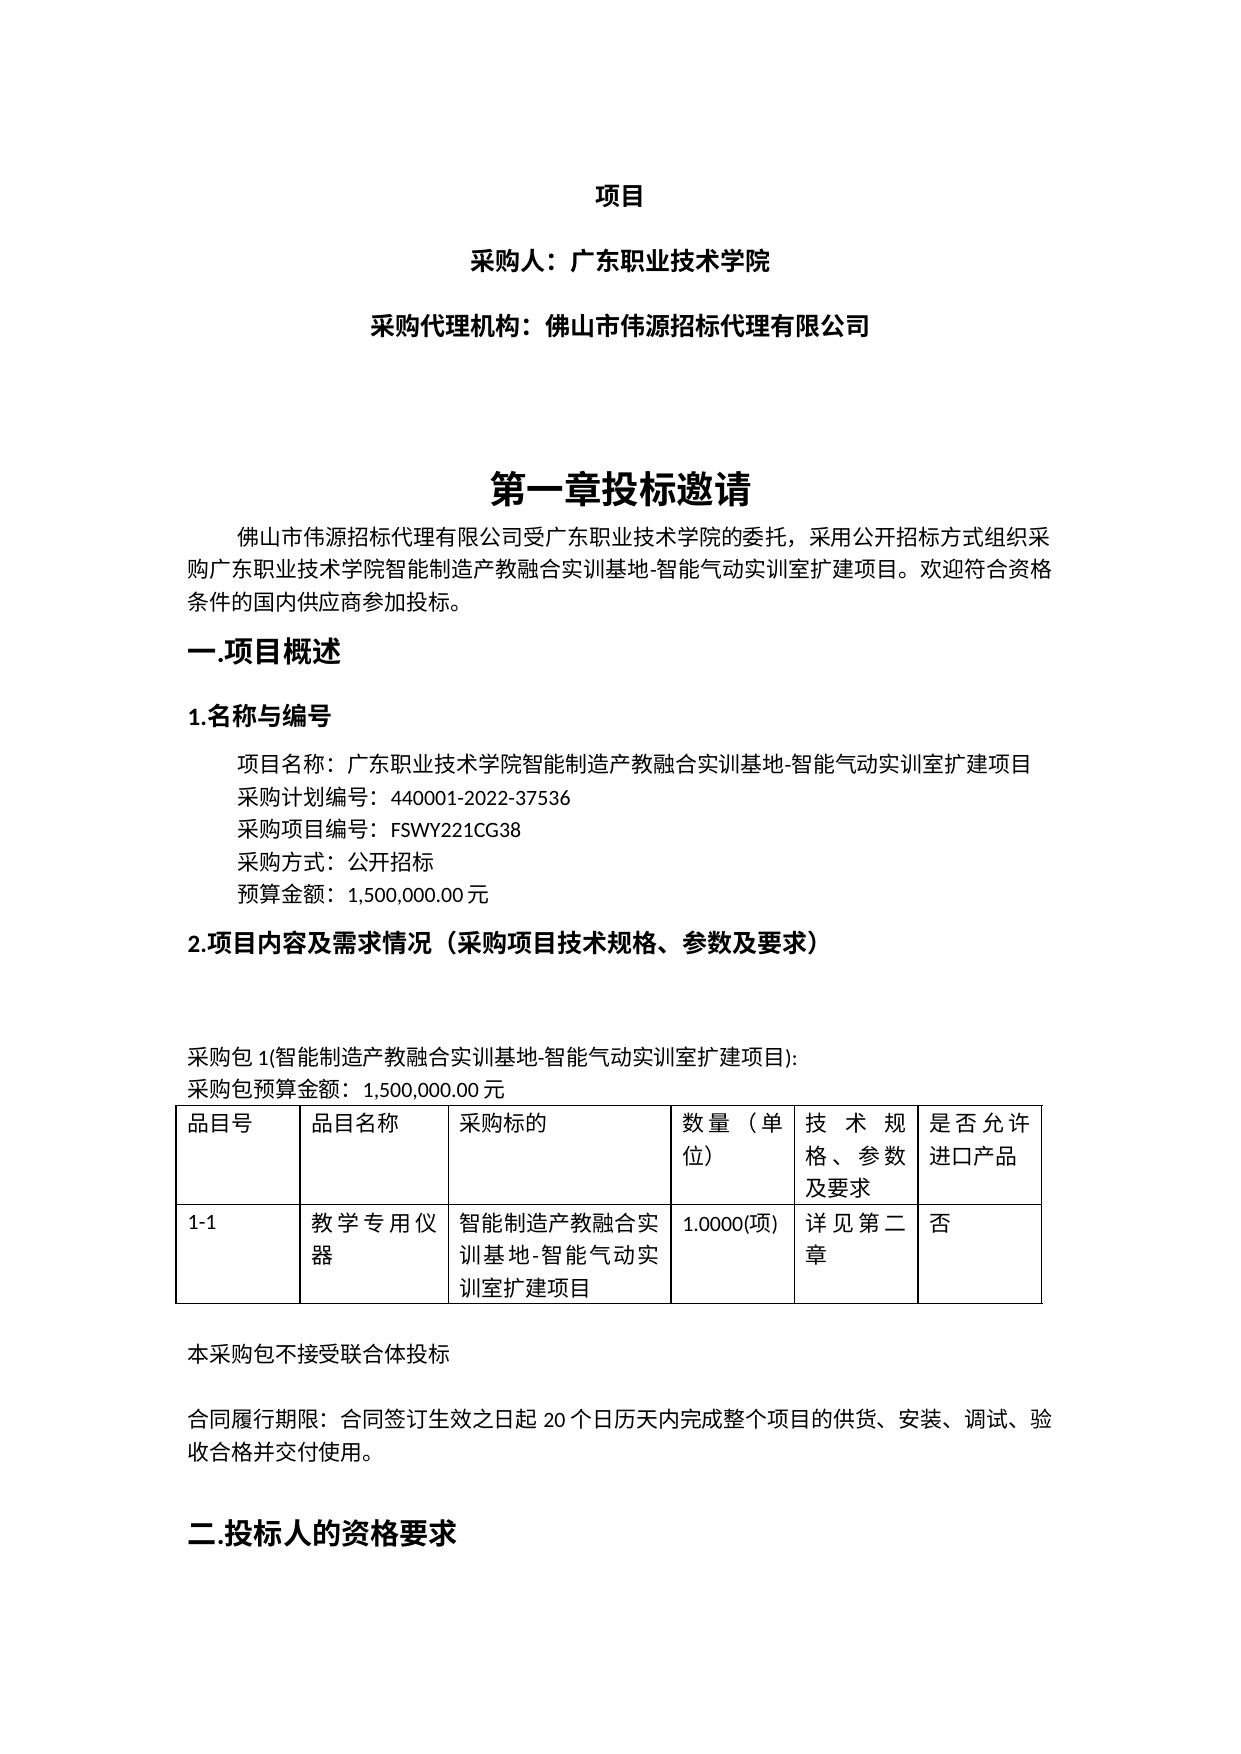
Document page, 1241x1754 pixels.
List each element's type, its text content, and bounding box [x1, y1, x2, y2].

table_cell 1.0000(项) [672, 1205, 794, 1303]
text 预算金额：1,500,000.00元 [187, 877, 1053, 909]
text 2.项目内容及需求情况（采购项目技术规格、参数及要求） [187, 909, 1053, 974]
text 采购人：广东职业技术学院 [187, 227, 1053, 292]
text 采购包1(智能制造产教融合实训基地-智能气动实训室扩建项目): [187, 1039, 1053, 1072]
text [187, 162, 1053, 227]
table_header 是否允许进口产品 [919, 1106, 1041, 1203]
table_cell 智能制造产教融合实训基地-智能气动实训室扩建项目 [449, 1205, 670, 1303]
text 1.名称与编号 [187, 682, 1053, 747]
table_header 品目号 [177, 1106, 299, 1203]
text 第一章投标邀请 [187, 454, 1053, 519]
text 采购项目编号：FSWY221CG38 [187, 812, 1053, 844]
text 二.投标人的资格要求 [187, 1499, 1053, 1564]
text 佛山市伟源招标代理有限公司受广东职业技术学院的委托，采用公开招标方式组织采购广东职业技术学院智能制造产教融合实训基地-智能气动实训室扩建项目。欢迎符合资格条件的国内供应商参加投标。 [187, 519, 1053, 617]
table_cell 教学专用仪器 [301, 1205, 448, 1303]
table_header 技术规格、参数及要求 [795, 1106, 917, 1203]
table_header 采购标的 [449, 1106, 670, 1203]
table_header 品目名称 [301, 1106, 448, 1203]
text 本采购包不接受联合体投标 [187, 1337, 1053, 1369]
text 采购计划编号：440001-2022-37536 [187, 779, 1053, 812]
text 一.项目概述 [187, 617, 1053, 682]
text 采购代理机构：佛山市伟源招标代理有限公司 [187, 292, 1053, 357]
text 采购包预算金额：1,500,000.00元 [187, 1072, 1053, 1104]
text 项目名称：广东职业技术学院智能制造产教融合实训基地-智能气动实训室扩建项目 [187, 747, 1053, 779]
table_cell 1-1 [177, 1205, 299, 1303]
text 采购方式：公开招标 [187, 844, 1053, 877]
table_cell 详见第二章 [795, 1205, 917, 1303]
text 合同履行期限：合同签订生效之日起 20 个日历天内完成整个项目的供货、安装、调试、验收合格并交付使用。 [187, 1402, 1053, 1467]
table_header 数量（单位） [672, 1106, 794, 1203]
table_cell 否 [919, 1205, 1041, 1303]
